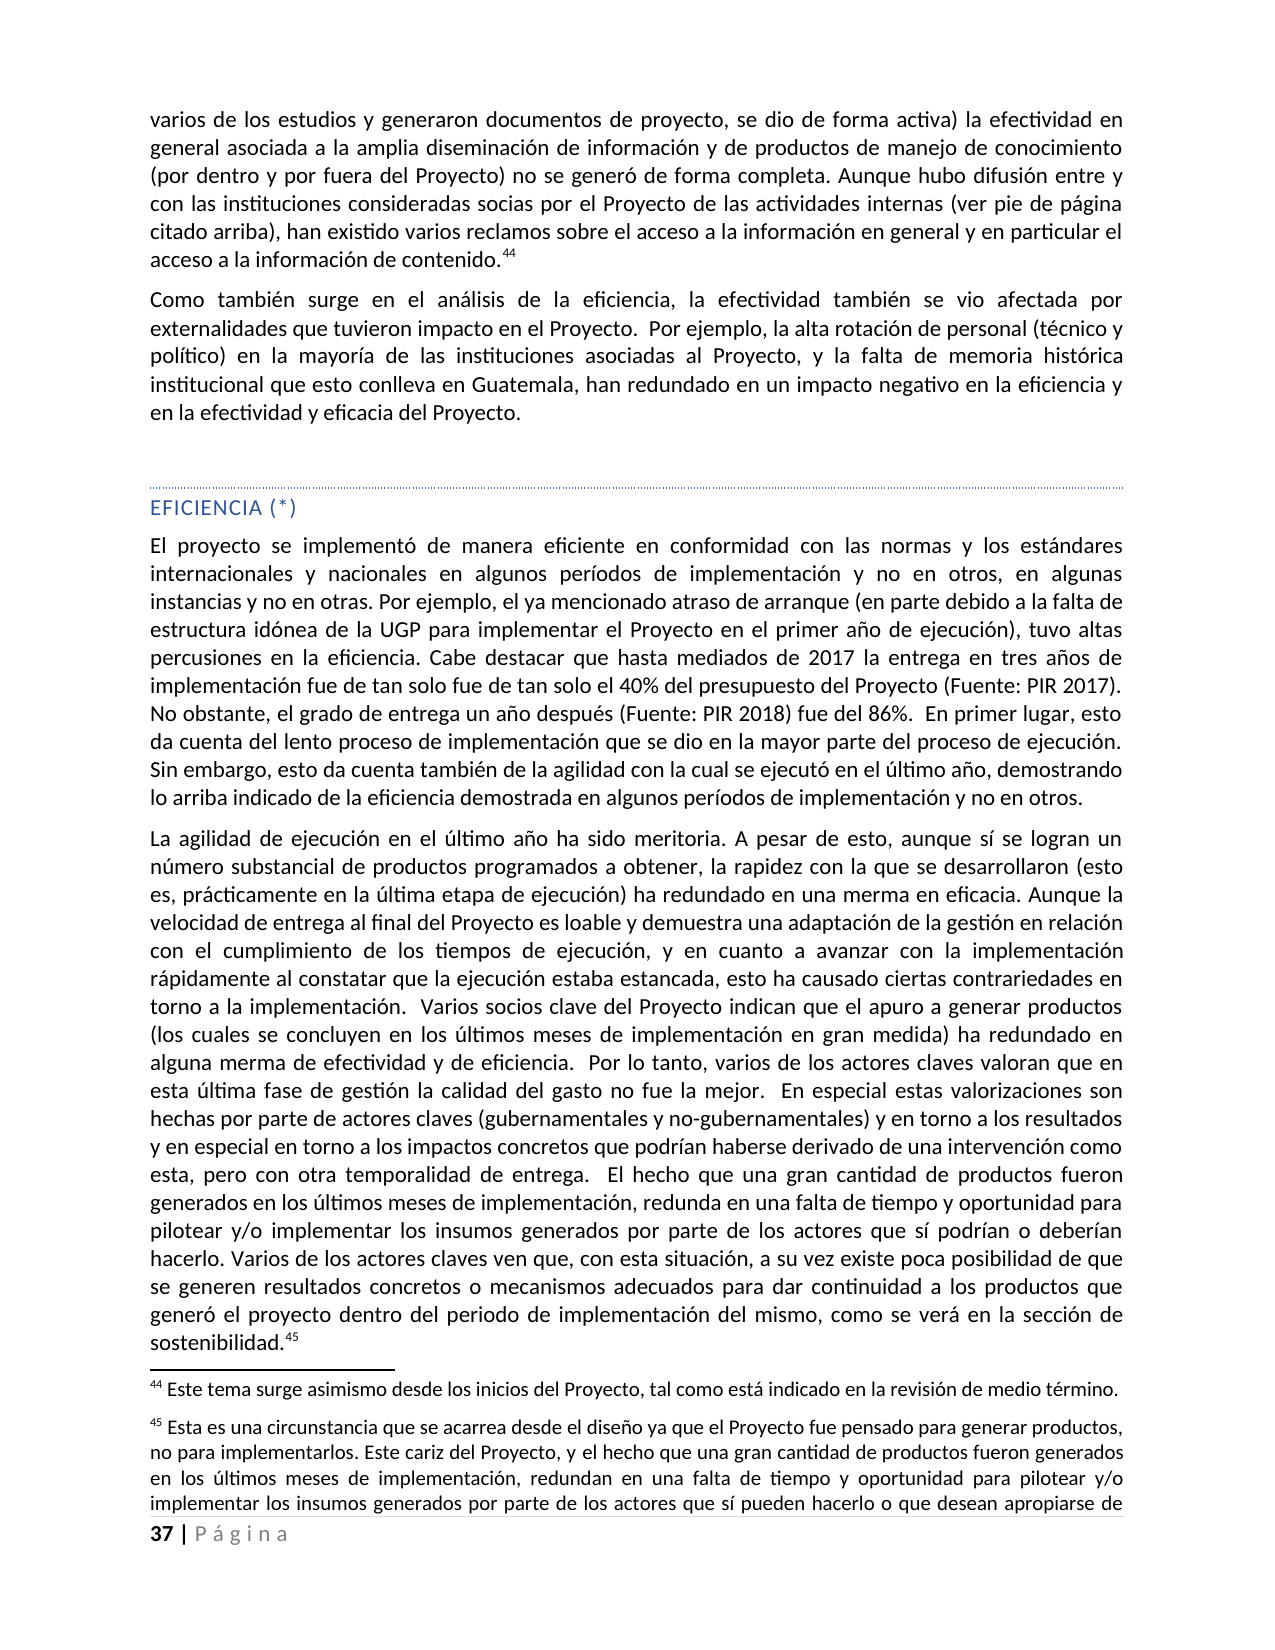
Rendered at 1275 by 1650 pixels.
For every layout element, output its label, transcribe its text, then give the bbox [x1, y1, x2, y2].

text Como también surge en el análisis de la eficiencia, la efectividad también se vio afectada por externalidades que tuvieron impacto en el Proyecto. Por ejemplo, la alta rotación de personal (técnico y político) en la mayoría de las instituciones asociadas al Proyecto, y la falta de memoria histórica institucional que esto conlleva en Guatemala, han redundado en un impacto negativo en la eficiencia y en la efectividad y eficacia del Proyecto. [150, 286, 1125, 426]
text El proyecto se implementó de manera eficiente en conformidad con las normas y los estándares internacionales y nacionales en algunos períodos de implementación y no en otros, en algunas instancias y no en otras. Por ejemplo, el ya mencionado atraso de arranque (en parte debido a la falta de estructura idónea de la UGP para implementar el Proyecto en el primer año de ejecución), tuvo altas percusiones en la eficiencia. Cabe destacar que hasta mediados de 2017 la entrega en tres años de implementación fue de tan solo fue de tan solo el 40% del presupuesto del Proyecto (Fuente: PIR 2017). No obstante, el grado de entrega un año después (Fuente: PIR 2018) fue del 86%. En primer lugar, esto da cuenta del lento proceso de implementación que se dio en la mayor parte del proceso de ejecución. Sin embargo, esto da cuenta también de la agilidad con la cual se ejecutó en el último año, demostrando lo arriba indicado de la eficiencia demostrada en algunos períodos de implementación y no en otros. [150, 531, 1125, 811]
text La agilidad de ejecución en el último año ha sido meritoria. A pesar de esto, aunque sí se logran un número substancial de productos programados a obtener, la rapidez con la que se desarrollaron (esto es, prácticamente en la última etapa de ejecución) ha redundado en una merma en eficacia. Aunque la velocidad de entrega al final del Proyecto es loable y demuestra una adaptación de la gestión en relación con el cumplimiento de los tiempos de ejecución, y en cuanto a avanzar con la implementación rápidamente al constatar que la ejecución estaba estancada, esto ha causado ciertas contrariedades en torno a la implementación. Varios socios clave del Proyecto indican que el apuro a generar productos (los cuales se concluyen en los últimos meses de implementación en gran medida) ha redundado en alguna merma de efectividad y de eficiencia. Por lo tanto, varios de los actores claves valoran que en esta última fase de gestión la calidad del gasto no fue la mejor. En especial estas valorizaciones son hechas por parte de actores claves (gubernamentales y no-gubernamentales) y en torno a los resultados y en especial en torno a los impactos concretos que podrían haberse derivado de una intervención como esta, pero con otra temporalidad de entrega. El hecho que una gran cantidad de productos fueron generados en los últimos meses de implementación, redunda en una falta de tiempo y oportunidad para pilotear y/o implementar los insumos generados por parte de los actores que sí podrían o deberían hacerlo. Varios de los actores claves ven que, con esta situación, a su vez existe poca posibilidad de que se generen resultados concretos o mecanismos adecuados para dar continuidad a los productos que generó el proyecto dentro del periodo de implementación del mismo, como se verá en la sección de sostenibilidad. [150, 824, 1125, 1356]
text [150, 105, 1125, 273]
subtitle Eficiencia (*) [150, 487, 1125, 521]
